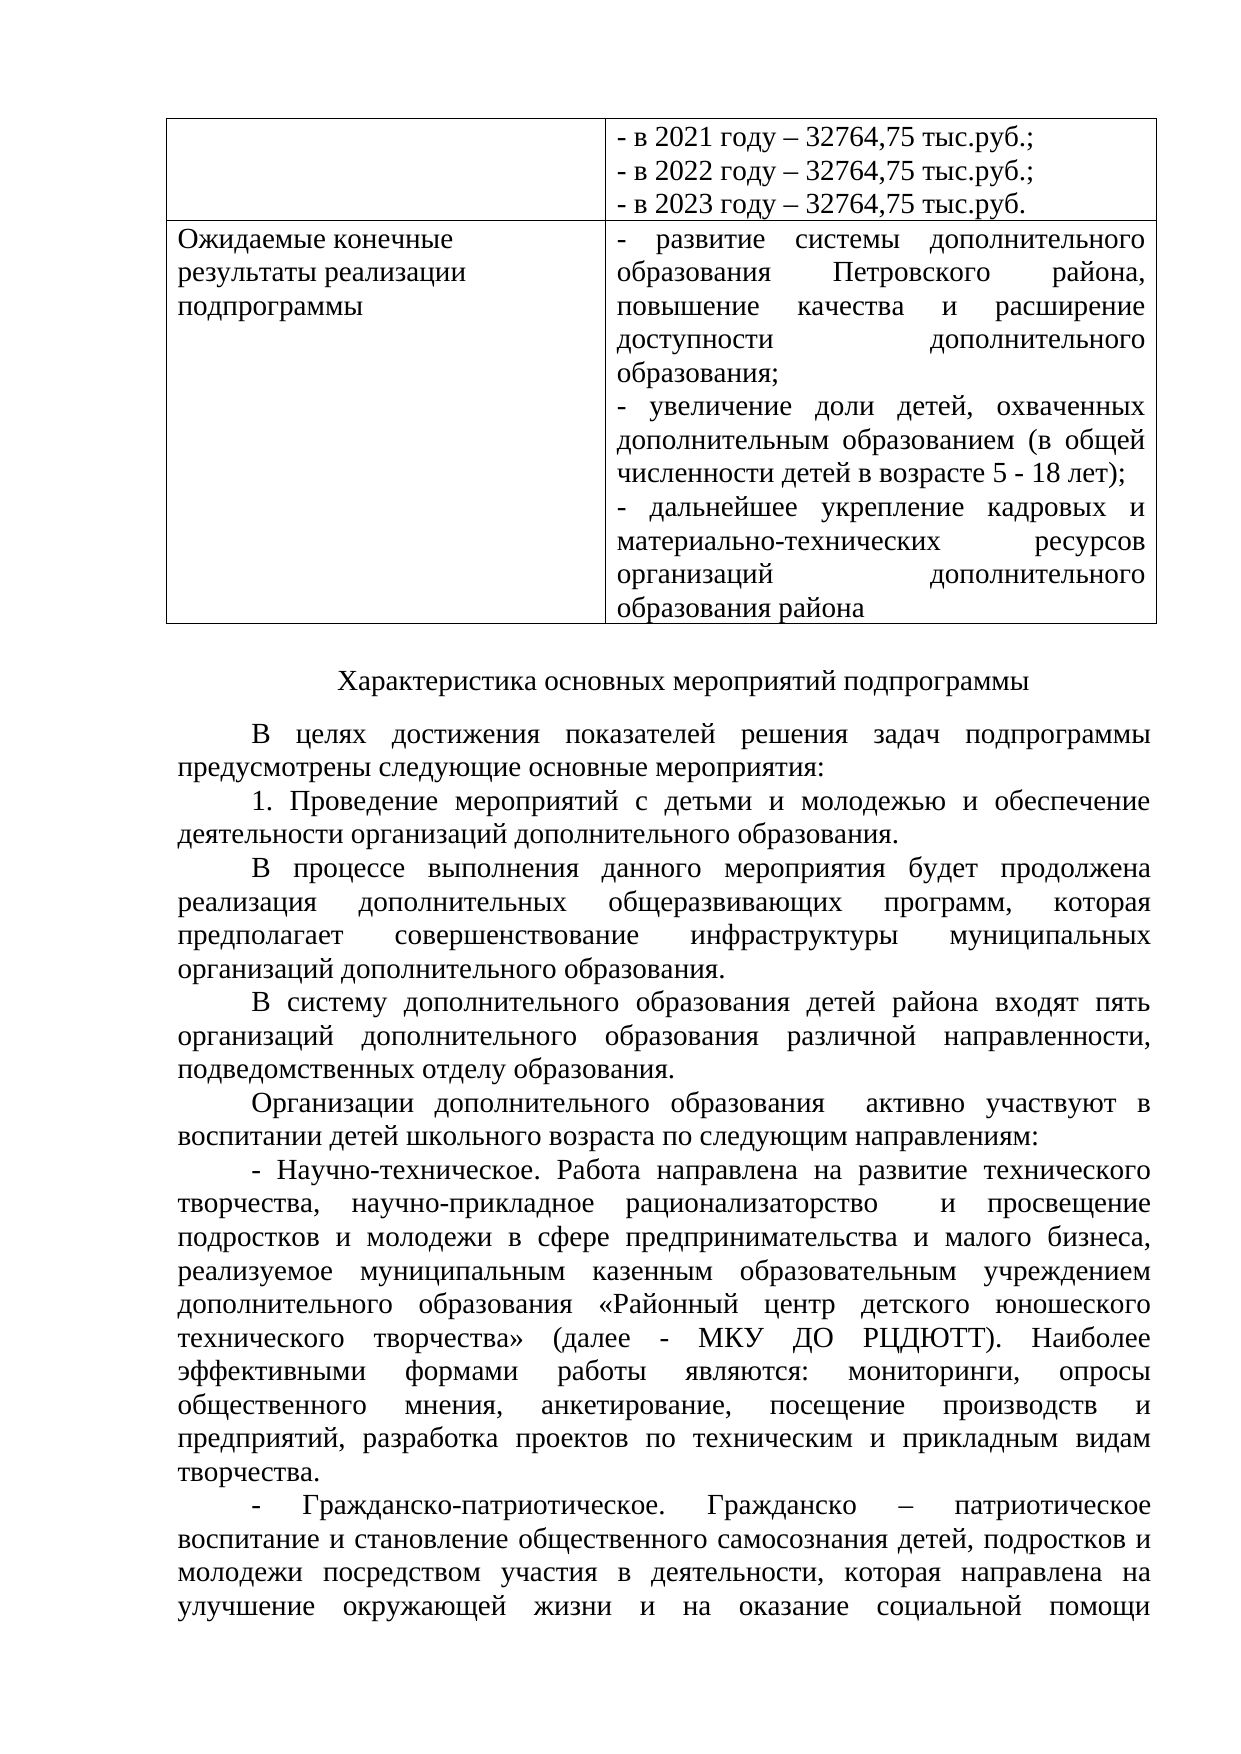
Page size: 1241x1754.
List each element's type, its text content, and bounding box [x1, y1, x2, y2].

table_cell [167, 119, 605, 220]
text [177, 1487, 1152, 1622]
table_cell - развитие системы дополнительного образования Петровского района, повышение качества и расширение доступности дополнительного образования; - увеличение доли детей, охваченных дополнительным образованием (в общей численности детей в возрасте 5 - 18 лет); - дальнейшее укрепление кадровых и материально-технических ресурсов организаций дополнительного образования района [606, 221, 1156, 623]
text Характеристика основных мероприятий подпрограммы [215, 670, 1152, 695]
text Организации дополнительного образования активно участвуют в воспитании детей школьного возраста по следующим направлениям: [177, 1085, 1152, 1152]
list В целях достижения показателей решения задач подпрограммы предусмотрены следующие основные мероприятия: [177, 716, 1152, 783]
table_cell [606, 119, 1156, 220]
list 1. Проведение мероприятий с детьми и молодежью и обеспечение деятельности организаций дополнительного образования. [177, 783, 1152, 850]
text - Научно-техническое. Работа направлена на развитие технического творчества, научно-прикладное рационализаторство и просвещение подростков и молодежи в сфере предпринимательства и малого бизнеса, реализуемое муниципальным казенным образовательным учреждением дополнительного образования «Районный центр детского юношеского технического творчества» (далее - МКУ ДО РЦДЮТТ). Наиболее эффективными формами работы являются: мониторинги, опросы общественного мнения, анкетирование, посещение производств и предприятий, разработка проектов по техническим и прикладным видам творчества. [177, 1152, 1152, 1487]
text В систему дополнительного образования детей района входят пять организаций дополнительного образования различной направленности, подведомственных отделу образования. [177, 984, 1152, 1085]
list В процессе выполнения данного мероприятия будет продолжена реализация дополнительных общеразвивающих программ, которая предполагает совершенствование инфраструктуры муниципальных организаций дополнительного образования. [177, 850, 1152, 984]
table_cell Ожидаемые конечные результаты реализации подпрограммы [167, 221, 605, 623]
